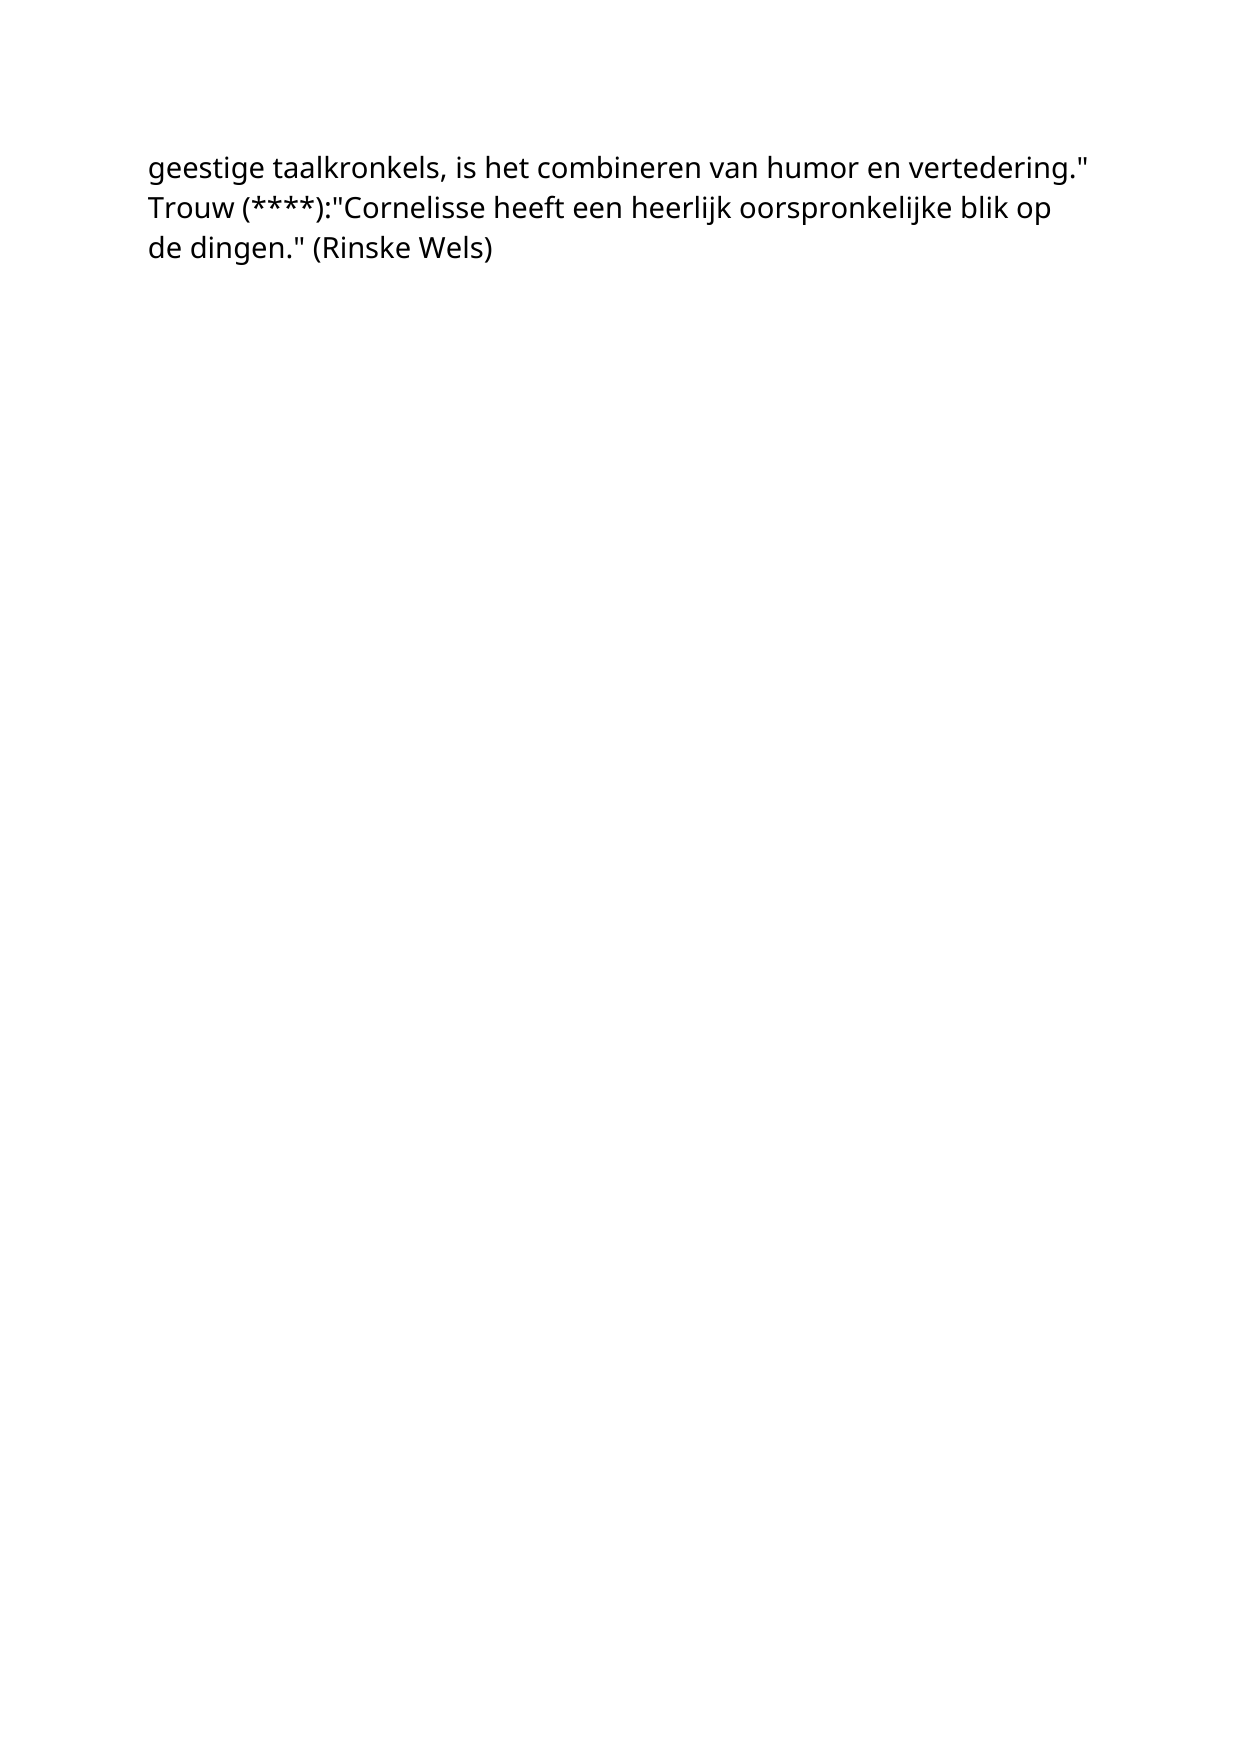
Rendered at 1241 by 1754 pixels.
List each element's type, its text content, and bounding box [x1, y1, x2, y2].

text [148, 148, 1093, 187]
text Trouw (****):"Cornelisse heeft een heerlijk oorspronkelijke blik op de dingen." (Rinske Wels) [148, 187, 1093, 267]
